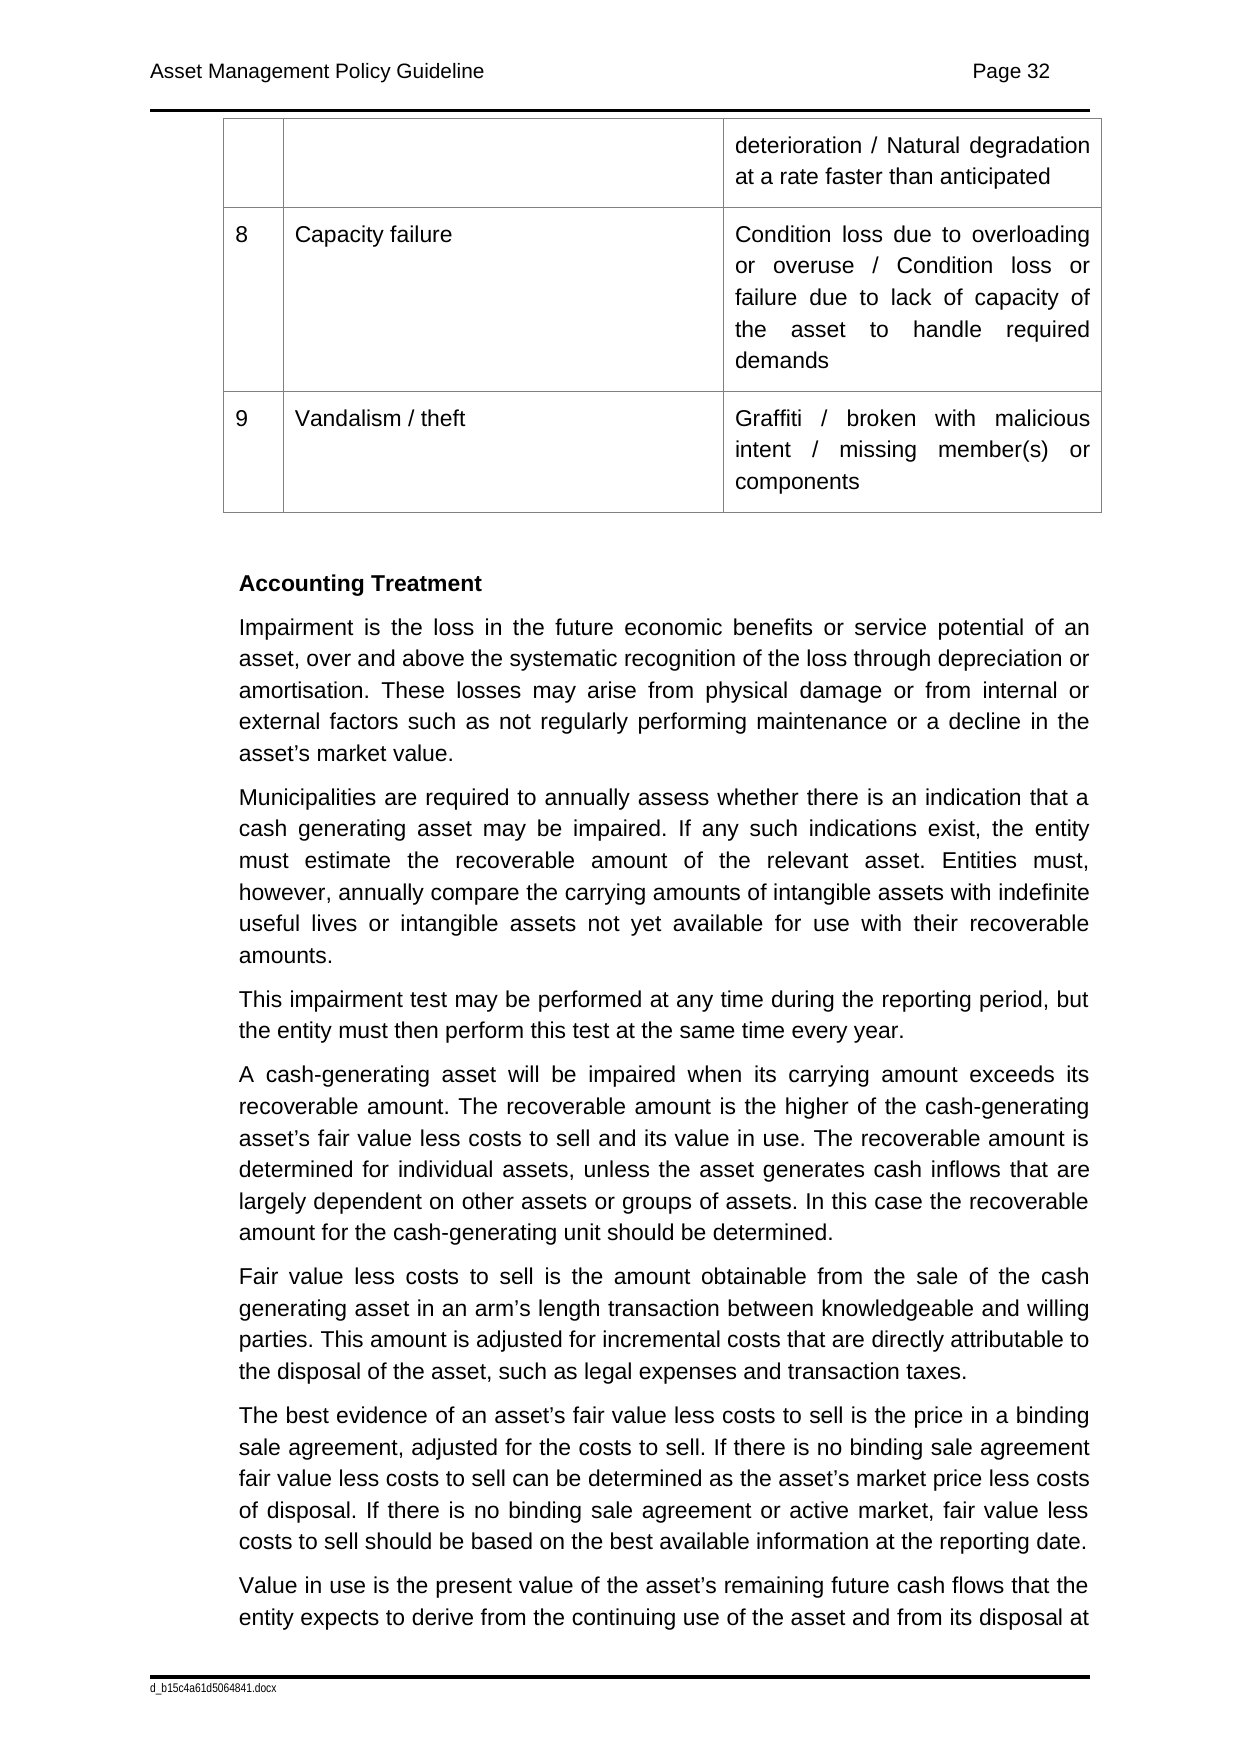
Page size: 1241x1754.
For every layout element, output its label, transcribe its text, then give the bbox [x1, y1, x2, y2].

text A cash-generating asset will be impaired when its carrying amount exceeds its recoverable amount. The recoverable amount is the higher of the cash-generating asset’s fair value less costs to sell and its value in use. The recoverable amount is determined for individual assets, unless the asset generates cash inflows that are largely dependent on other assets or groups of assets. In this case the recoverable amount for the cash-generating unit should be determined. [239, 1061, 1090, 1246]
text Municipalities are required to annually assess whether there is an indication that a cash generating asset may be impaired. If any such indications exist, the entity must estimate the recoverable amount of the relevant asset. Entities must, however, annually compare the carrying amounts of intangible assets with indefinite useful lives or intangible assets not yet available for use with their recoverable amounts. [239, 784, 1090, 968]
text Impairment is the loss in the future economic benefits or service potential of an asset, over and above the systematic recognition of the loss through depreciation or amortisation. These losses may arise from physical damage or from internal or external factors such as not regularly performing maintenance or a decline in the asset’s market value. [239, 613, 1090, 766]
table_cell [284, 119, 723, 207]
table_cell Graffiti / broken with malicious intent / missing member(s) or components [724, 392, 1101, 512]
table_cell Condition loss due to overloading or overuse / Condition loss or failure due to lack of capacity of the asset to handle required demands [724, 208, 1101, 391]
table_cell Vandalism / theft [284, 392, 723, 512]
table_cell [724, 119, 1101, 207]
table_cell 8 [224, 208, 283, 391]
text Fair value less costs to sell is the amount obtainable from the sale of the cash generating asset in an arm’s length transaction between knowledgeable and willing parties. This amount is adjusted for incremental costs that are directly attributable to the disposal of the asset, such as legal expenses and transaction taxes. [239, 1263, 1090, 1384]
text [239, 1572, 1090, 1630]
text The best evidence of an asset’s fair value less costs to sell is the price in a binding sale agreement, adjusted for the costs to sell. If there is no binding sale agreement fair value less costs to sell can be determined as the asset’s market price less costs of disposal. If there is no binding sale agreement or active market, fair value less costs to sell should be based on the best available information at the reporting date. [239, 1402, 1090, 1554]
text This impairment test may be performed at any time during the reporting period, but the entity must then perform this test at the same time every year. [239, 986, 1090, 1044]
table_cell 9 [224, 392, 283, 512]
table_cell Capacity failure [284, 208, 723, 391]
text Accounting Treatment [239, 569, 1090, 596]
table_cell 7 [224, 119, 283, 207]
